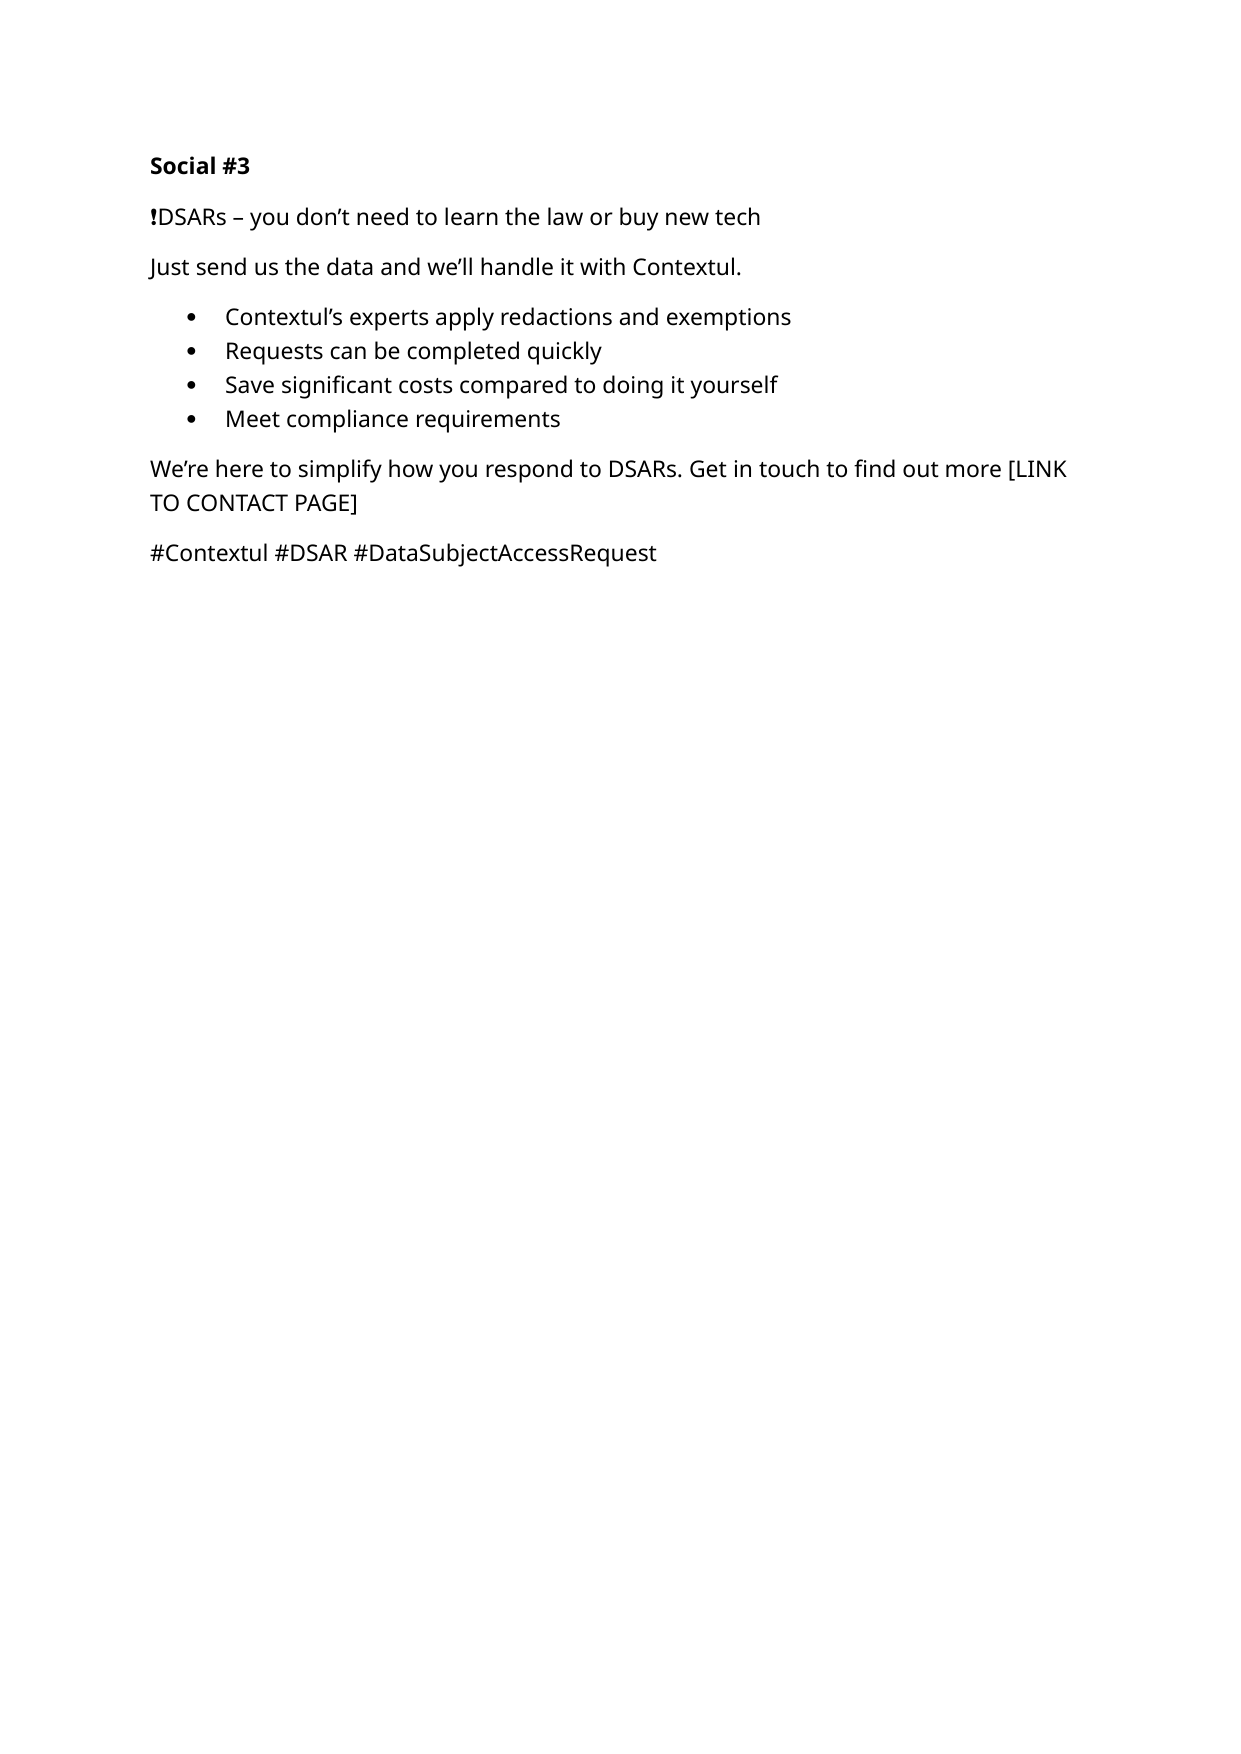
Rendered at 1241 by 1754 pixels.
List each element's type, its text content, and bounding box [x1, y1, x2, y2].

text ❗DSARs – you don’t need to learn the law or buy new tech [150, 200, 1090, 232]
text We’re here to simplify how you respond to DSARs. Get in touch to find out more [LINK TO CONTACT PAGE] [150, 453, 1090, 518]
list Contextul’s experts apply redactions and exemptions [187, 301, 1090, 332]
text Social #3 [150, 150, 1090, 181]
list Save significant costs compared to doing it yourself [187, 369, 1090, 400]
text #Contextul #DSAR #DataSubjectAccessRequest [150, 537, 1090, 568]
text Just send us the data and we’ll handle it with Contextul. [150, 251, 1090, 282]
list Meet compliance requirements [187, 402, 1090, 434]
list Requests can be completed quickly [187, 335, 1090, 366]
